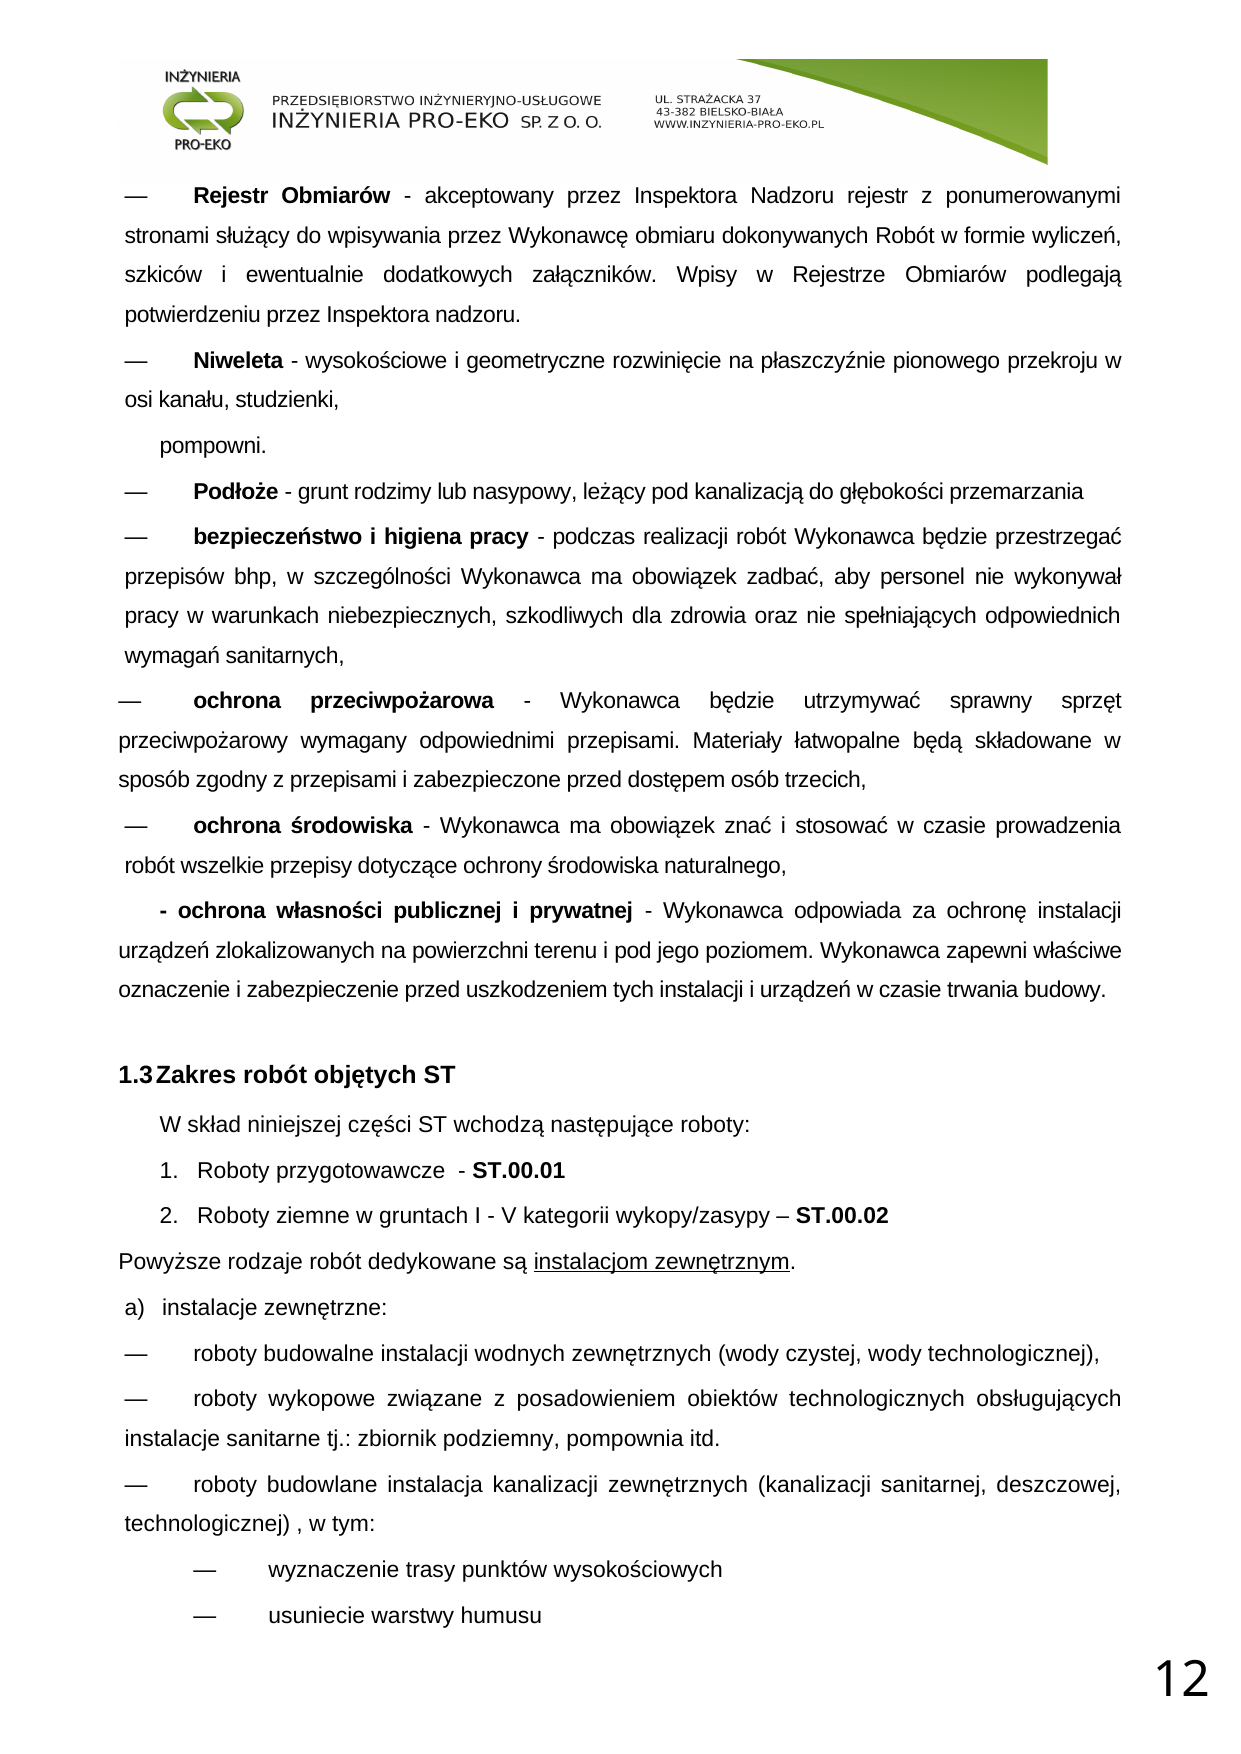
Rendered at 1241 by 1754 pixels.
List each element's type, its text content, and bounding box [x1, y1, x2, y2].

text W skład niniejszej części ST wchodzą następujące roboty: [118, 1111, 1122, 1137]
list ochrona środowiska - Wykonawca ma obowiązek znać i stosować w czasie prowadzenia robót wszelkie przepisy dotyczące ochrony środowiska naturalnego, [124, 812, 1122, 878]
list ochrona przeciwpożarowa - Wykonawca będzie utrzymywać sprawny sprzęt przeciwpożarowy wymagany odpowiednimi przepisami. Materiały łatwopalne będą składowane w sposób zgodny z przepisami i zabezpieczone przed dostępem osób trzecich, [118, 687, 1122, 793]
list Podłoże - grunt rodzimy lub nasypowy, leżący pod kanalizacją do głębokości przemarzania [124, 478, 1122, 504]
list Roboty przygotowawcze - ST.00.01 [159, 1157, 1122, 1183]
list wyznaczenie trasy punktów wysokościowych [193, 1556, 1122, 1582]
subtitle Zakres robót objętych ST [118, 1059, 1122, 1088]
text pompowni. [118, 432, 1122, 458]
list instalacje zewnętrzne: [124, 1294, 1122, 1320]
list Rejestr Obmiarów - akceptowany przez Inspektora Nadzoru rejestr z ponumerowanymi stronami służący do wpisywania przez Wykonawcę obmiaru dokonywanych Robót w formie wyliczeń, szkiców i ewentualnie dodatkowych załączników. Wpisy w Rejestrze Obmiarów podlegają potwierdzeniu przez Inspektora nadzoru. [124, 182, 1122, 327]
list Roboty ziemne w gruntach I - V kategorii wykopy/zasypy – ST.00.02 [159, 1202, 1122, 1229]
list Niweleta - wysokościowe i geometryczne rozwinięcie na płaszczyźnie pionowego przekroju w osi kanału, studzienki, [124, 347, 1122, 412]
text Powyższe rodzaje robót dedykowane są instalacjom zewnętrznym. [118, 1248, 1122, 1274]
text - ochrona własności publicznej i prywatnej - Wykonawca odpowiada za ochronę instalacji urządzeń zlokalizowanych na powierzchni terenu i pod jego poziomem. Wykonawca zapewni właściwe oznaczenie i zabezpieczenie przed uszkodzeniem tych instalacji i urządzeń w czasie trwania budowy. [118, 897, 1122, 1003]
picture [118, 59, 1048, 183]
list roboty budowalne instalacji wodnych zewnętrznych (wody czystej, wody technologicznej), [124, 1340, 1122, 1366]
list bezpieczeństwo i higiena pracy - podczas realizacji robót Wykonawca będzie przestrzegać przepisów bhp, w szczególności Wykonawca ma obowiązek zadbać, aby personel nie wykonywał pracy w warunkach niebezpiecznych, szkodliwych dla zdrowia oraz nie spełniających odpowiednich wymagań sanitarnych, [124, 523, 1122, 668]
list usuniecie warstwy humusu [193, 1602, 1122, 1628]
list roboty budowlane instalacja kanalizacji zewnętrznych (kanalizacji sanitarnej, deszczowej, technologicznej) , w tym: [124, 1471, 1122, 1536]
list roboty wykopowe związane z posadowieniem obiektów technologicznych obsługujących instalacje sanitarne tj.: zbiornik podziemny, pompownia itd. [124, 1385, 1122, 1451]
